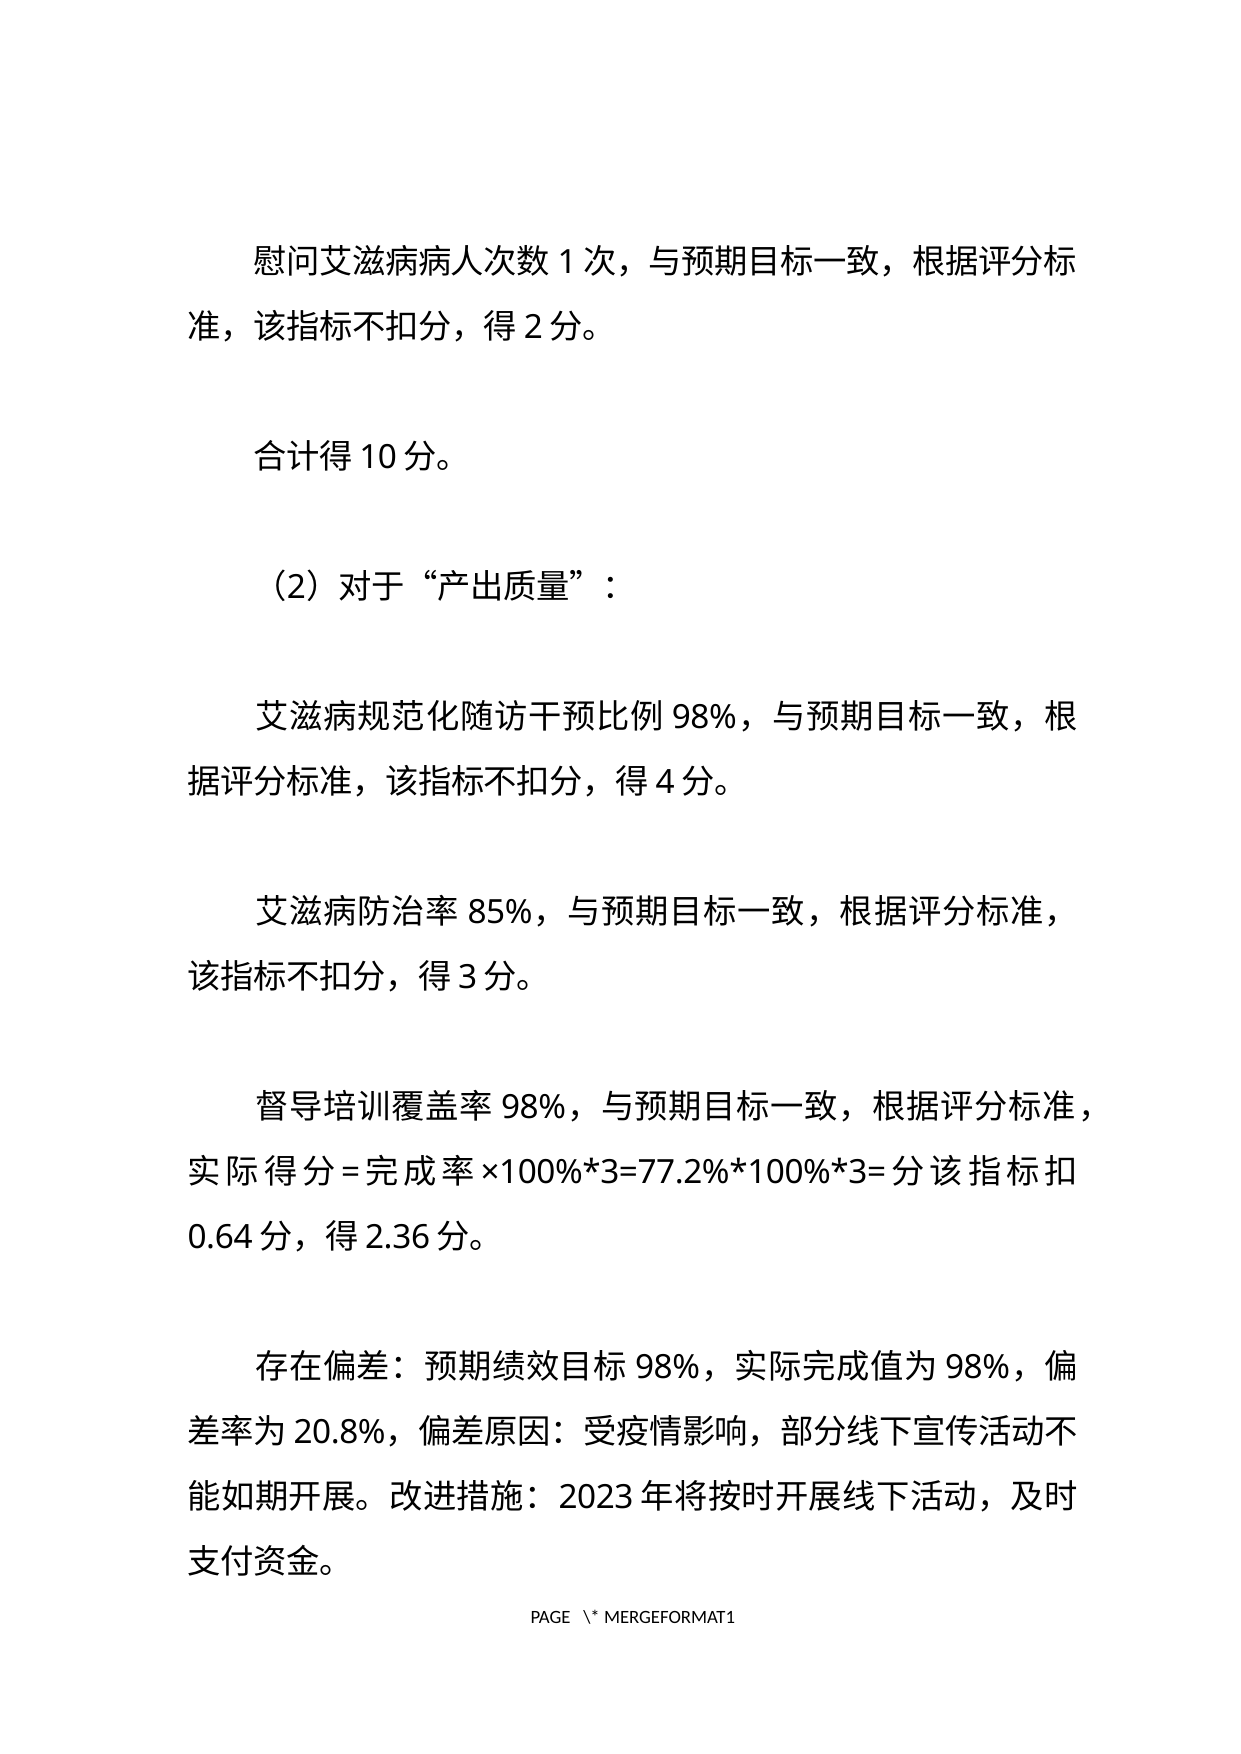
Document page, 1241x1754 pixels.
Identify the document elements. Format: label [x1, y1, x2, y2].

text [187, 162, 1078, 1592]
